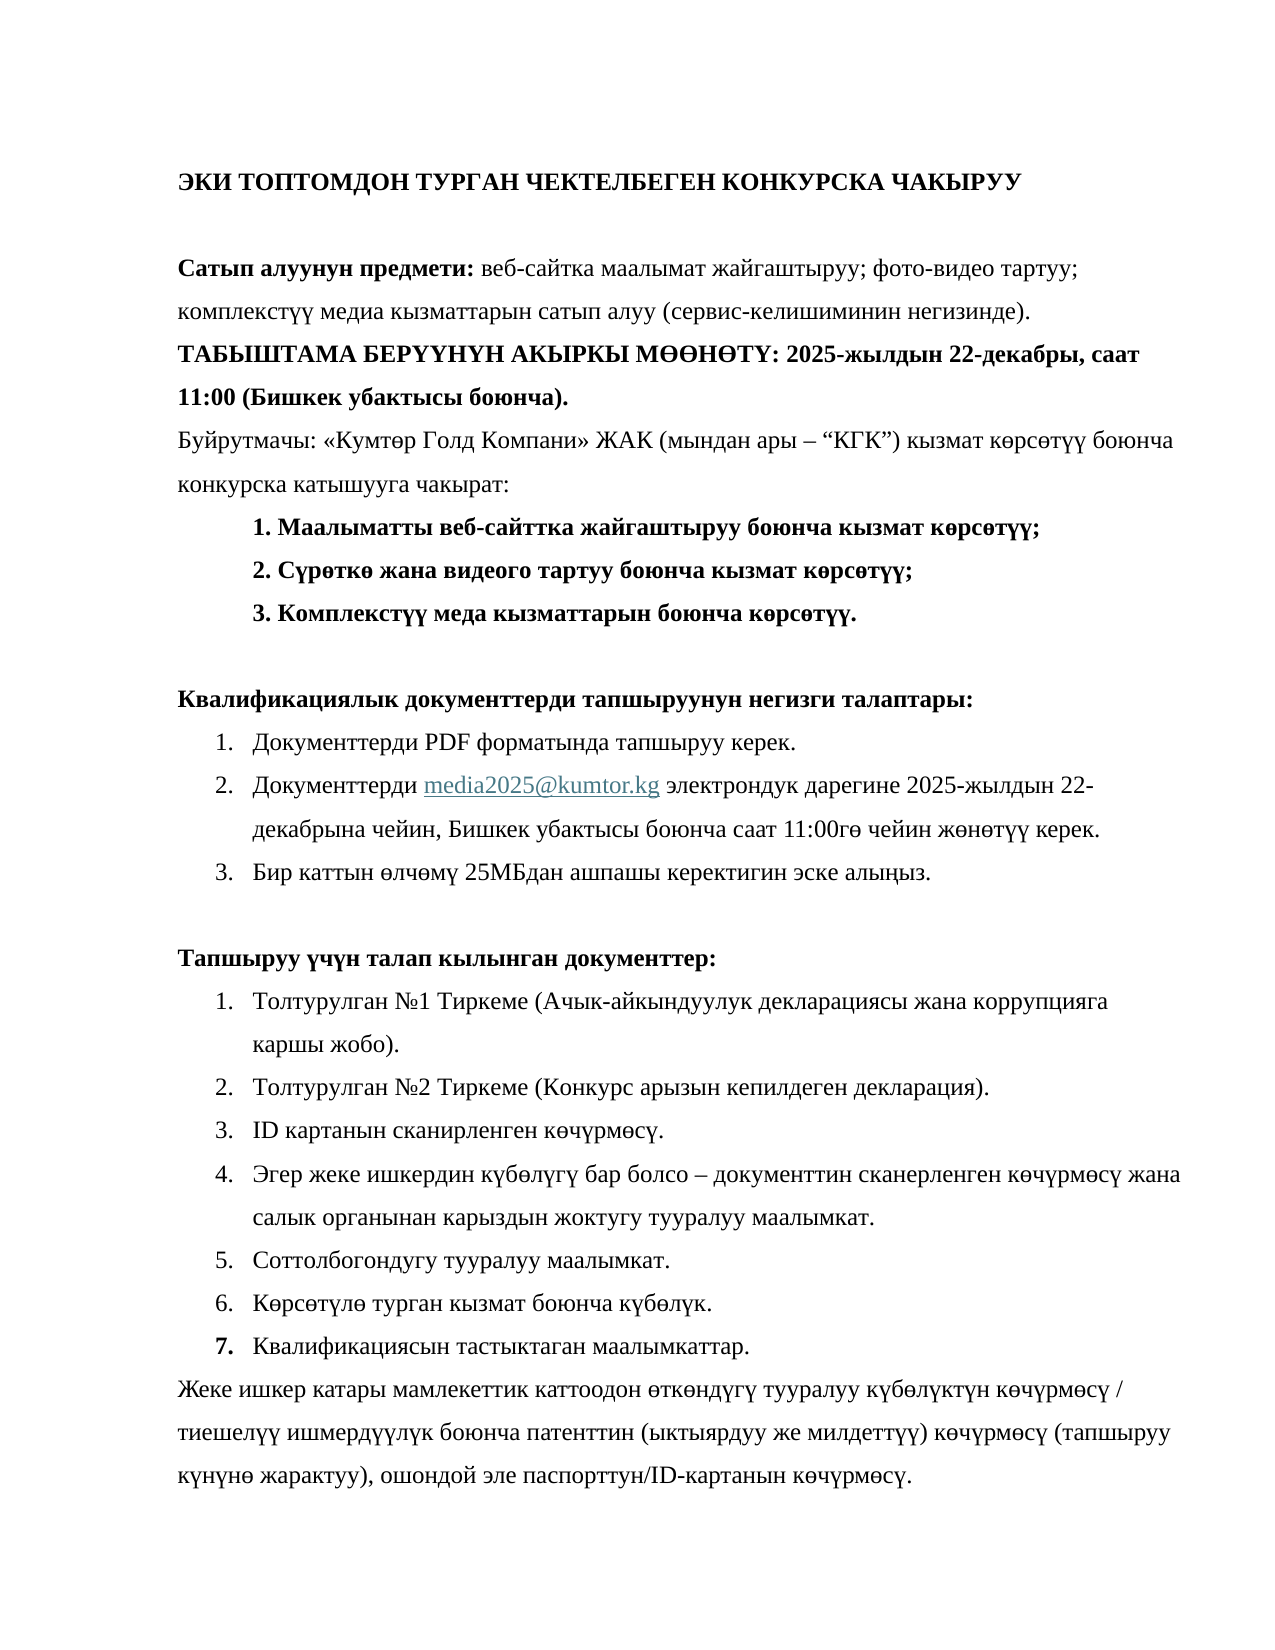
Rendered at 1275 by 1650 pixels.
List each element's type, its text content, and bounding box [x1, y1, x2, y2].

text Тапшыруу үчүн талап кылынган документтер: [177, 943, 1186, 972]
text Квалификациялык документтерди тапшыруунун негизги талаптары: [177, 684, 1186, 713]
list Документтерди media2025@kumtor.kg электрондук дарегине 2025-жылдын 22-декабрына чейин, Бишкек убактысы боюнча саат 11:00гө чейин жөнөтүү керек. [215, 771, 1186, 842]
list Эгер жеке ишкердин күбөлүгү бар болсо – документтин сканерленген көчүрмөсү жана салык органынан карыздын жоктугу тууралуу маалымкат. [215, 1159, 1186, 1231]
list Көрсөтүлө турган кызмат боюнча күбөлүк. [215, 1288, 1186, 1317]
list Толтурулган №2 Тиркеме (Конкурс арызын кепилдеген декларация). [215, 1072, 1186, 1101]
text ЭКИ ТОПТОМДОН ТУРГАН ЧЕКТЕЛБЕГЕН КОНКУРСКА ЧАКЫРУУ [177, 167, 1186, 196]
list Бир каттын өлчөмү 25МБдан ашпашы керектигин эске алыңыз. [215, 857, 1186, 886]
list ID картанын сканирленген көчүрмөсү. [215, 1116, 1186, 1144]
text Жеке ишкер катары мамлекеттик каттоодон өткөндүгү тууралуу күбөлүктүн көчүрмөсү / тиешелүү ишмердүүлүк боюнча патенттин (ыктыярдуу же милдеттүү) көчүрмөсү (тапшыруу күнүнө жарактуу), ошондой эле паспорттун/ID-картанын көчүрмөсү. [177, 1374, 1186, 1489]
list Квалификациясын тастыктаган маалымкаттар. [215, 1331, 1186, 1360]
text 3. Комплекстүү меда кызматтарын боюнча көрсөтүү. [252, 598, 1186, 627]
list Соттолбогондугу тууралуу маалымкат. [215, 1245, 1186, 1274]
text Буйрутмачы: «Кумтөр Голд Компани» ЖАК (мындан ары – “КГК”) кызмат көрсөтүү боюнча конкурска катышууга чакырат: [177, 426, 1186, 497]
list Толтурулган №1 Тиркеме (Ачык-айкындуулук декларациясы жана коррупцияга каршы жобо). [215, 986, 1186, 1058]
text 2. Сүрөткө жана видеого тартуу боюнча кызмат көрсөтүү; [252, 555, 1186, 584]
text 1. Маалыматты веб-сайттка жайгаштыруу боюнча кызмат көрсөтүү; [252, 512, 1186, 541]
text ТАБЫШТАМА БЕРҮҮНҮН АКЫРКЫ МӨӨНӨТҮ: 2025-жылдын 22-декабры, саат 11:00 (Бишкек убактысы боюнча). [177, 339, 1186, 411]
text Сатып алуунун предмети: веб-сайтка маалымат жайгаштыруу; фото-видео тартуу; комплекстүү медиа кызматтарын сатып алуу (сервис-келишиминин негизинде). [177, 253, 1186, 325]
list Документтерди PDF форматында тапшыруу керек. [215, 727, 1186, 756]
